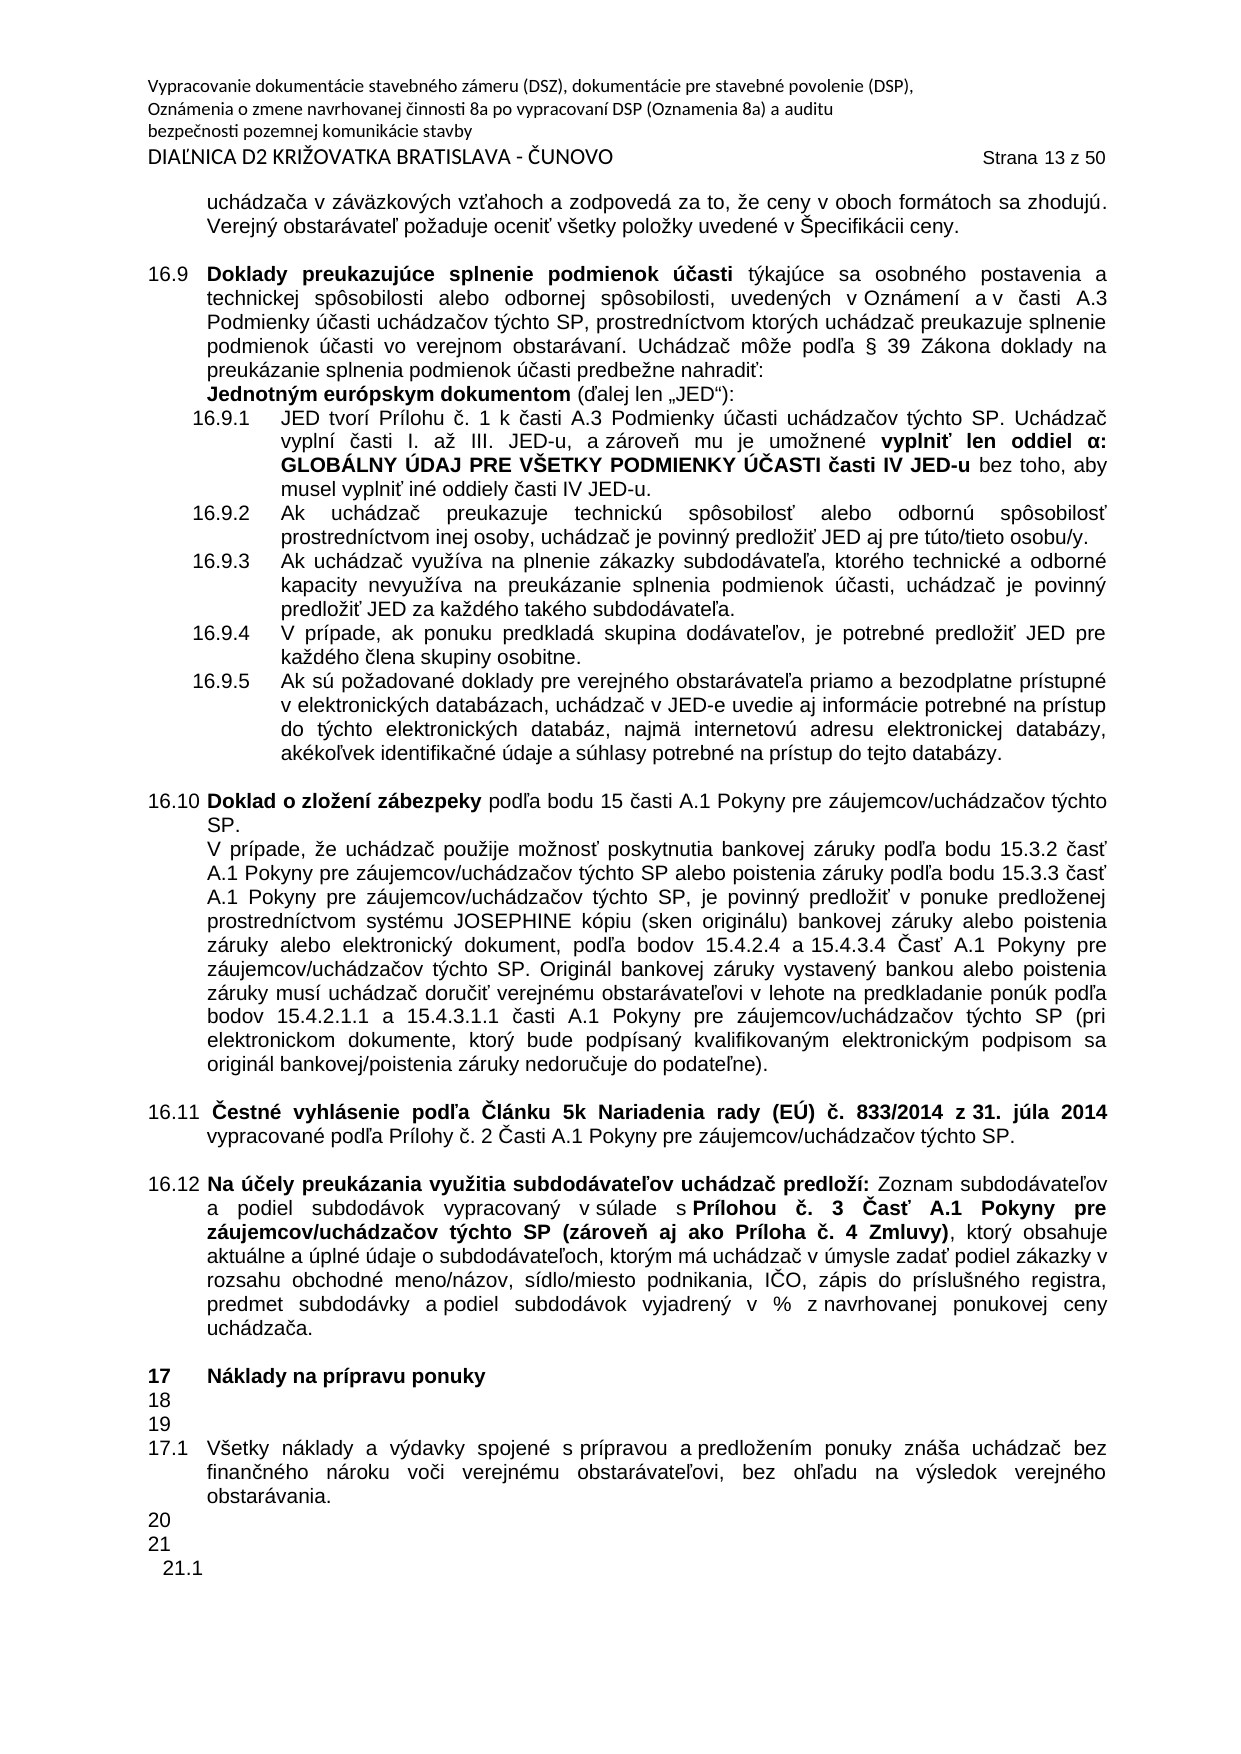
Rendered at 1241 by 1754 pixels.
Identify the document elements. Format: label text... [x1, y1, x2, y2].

text Jednotným európskym dokumentom (ďalej len „JED“): [207, 381, 1107, 405]
text 16.10 Doklad o zložení zábezpeky podľa bodu 15 časti A.1 Pokyny pre záujemcov/uchádzačov týchto SP. [148, 789, 1107, 837]
text 16.9.2 Ak uchádzač preukazuje technickú spôsobilosť alebo odbornú spôsobilosť prostredníctvom inej osoby, uchádzač je povinný predložiť JED aj pre túto/tieto osobu/y. [192, 501, 1107, 549]
text 16.9.4 V prípade, ak ponuku predkladá skupina dodávateľov, je potrebné predložiť JED pre každého člena skupiny osobitne. [192, 621, 1107, 669]
text 16.9.1 JED tvorí Prílohu č. 1 k časti A.3 Podmienky účasti uchádzačov týchto SP. Uchádzač vyplní časti I. až III. JED-u, a zároveň mu je umožnené vyplniť len oddiel α: GLOBÁLNY ÚDAJ PRE VŠETKY PODMIENKY ÚČASTI časti IV JED-u bez toho, aby musel vyplniť iné oddiely časti IV JED-u. [192, 405, 1107, 501]
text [148, 190, 1107, 238]
text 16.9.3 Ak uchádzač využíva na plnenie zákazky subdodávateľa, ktorého technické a odborné kapacity nevyužíva na preukázanie splnenia podmienok účasti, uchádzač je povinný predložiť JED za každého takého subdodávateľa. [192, 549, 1107, 621]
text 17.1 Všetky náklady a výdavky spojené s prípravou a predložením ponuky znáša uchádzač bez finančného nároku voči verejnému obstarávateľovi, bez ohľadu na výsledok verejného obstarávania. [148, 1436, 1107, 1507]
text 16.9.5 Ak sú požadované doklady pre verejného obstarávateľa priamo a bezodplatne prístupné v elektronických databázach, uchádzač v JED-e uvedie aj informácie potrebné na prístup do týchto elektronických databáz, najmä internetovú adresu elektronickej databázy, akékoľvek identifikačné údaje a súhlasy potrebné na prístup do tejto databázy. [192, 669, 1107, 765]
text 16.9 Doklady preukazujúce splnenie podmienok účasti týkajúce sa osobného postavenia a technickej spôsobilosti alebo odbornej spôsobilosti, uvedených v Oznámení a v časti A.3 Podmienky účasti uchádzačov týchto SP, prostredníctvom ktorých uchádzač preukazuje splnenie podmienok účasti vo verejnom obstarávaní. Uchádzač môže podľa § 39 Zákona doklady na preukázanie splnenia podmienok účasti predbežne nahradiť: [148, 262, 1107, 381]
text V prípade, že uchádzač použije možnosť poskytnutia bankovej záruky podľa bodu 15.3.2 časť A.1 Pokyny pre záujemcov/uchádzačov týchto SP alebo poistenia záruky podľa bodu 15.3.3 časť A.1 Pokyny pre záujemcov/uchádzačov týchto SP, je povinný predložiť v ponuke predloženej prostredníctvom systému JOSEPHINE kópiu (sken originálu) bankovej záruky alebo poistenia záruky alebo elektronický dokument, podľa bodov 15.4.2.4 a 15.4.3.4 Časť A.1 Pokyny pre záujemcov/uchádzačov týchto SP. Originál bankovej záruky vystavený bankou alebo poistenia záruky musí uchádzač doručiť verejnému obstarávateľovi v lehote na predkladanie ponúk podľa bodov 15.4.2.1.1 a 15.4.3.1.1 časti A.1 Pokyny pre záujemcov/uchádzačov týchto SP (pri elektronickom dokumente, ktorý bude podpísaný kvalifikovaným elektronickým podpisom sa originál bankovej/poistenia záruky nedoručuje do podateľne). [148, 837, 1107, 1076]
text 16.12 Na účely preukázania využitia subdodávateľov uchádzač predloží: Zoznam subdodávateľov a podiel subdodávok vypracovaný v súlade s Prílohou č. 3 Časť A.1 Pokyny pre záujemcov/uchádzačov týchto SP (zároveň aj ako Príloha č. 4 Zmluvy), ktorý obsahuje aktuálne a úplné údaje o subdodávateľoch, ktorým má uchádzač v úmysle zadať podiel zákazky v rozsahu obchodné meno/názov, sídlo/miesto podnikania, IČO, zápis do príslušného registra, predmet subdodávky a podiel subdodávok vyjadrený v % z navrhovanej ponukovej ceny uchádzača. [148, 1172, 1107, 1340]
subtitle Náklady na prípravu ponuky [148, 1364, 1107, 1388]
text 16.11 Čestné vyhlásenie podľa Článku 5k Nariadenia rady (EÚ) č. 833/2014 z 31. júla 2014 vypracované podľa Prílohy č. 2 Časti A.1 Pokyny pre záujemcov/uchádzačov týchto SP. [148, 1100, 1107, 1148]
